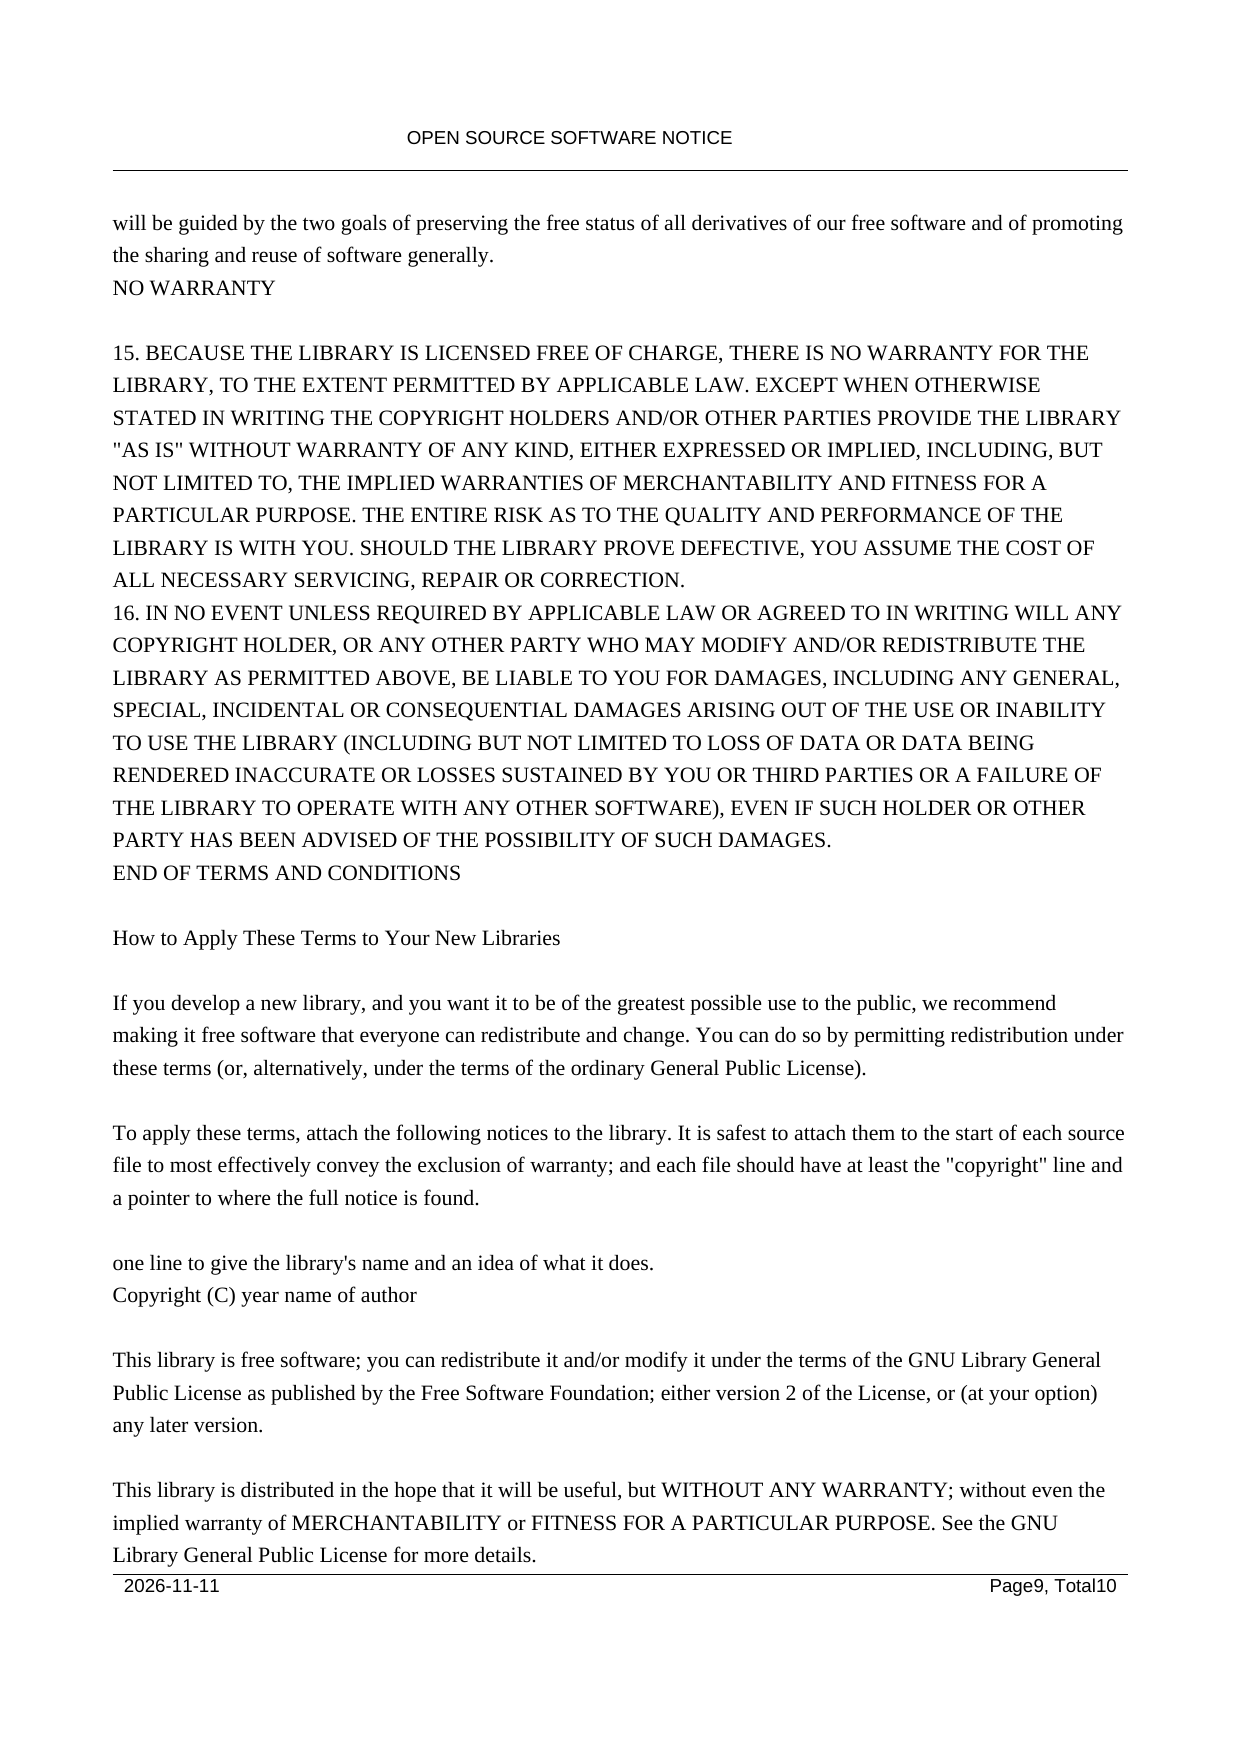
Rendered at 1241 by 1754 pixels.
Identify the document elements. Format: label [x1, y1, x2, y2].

text [112, 206, 1128, 1571]
